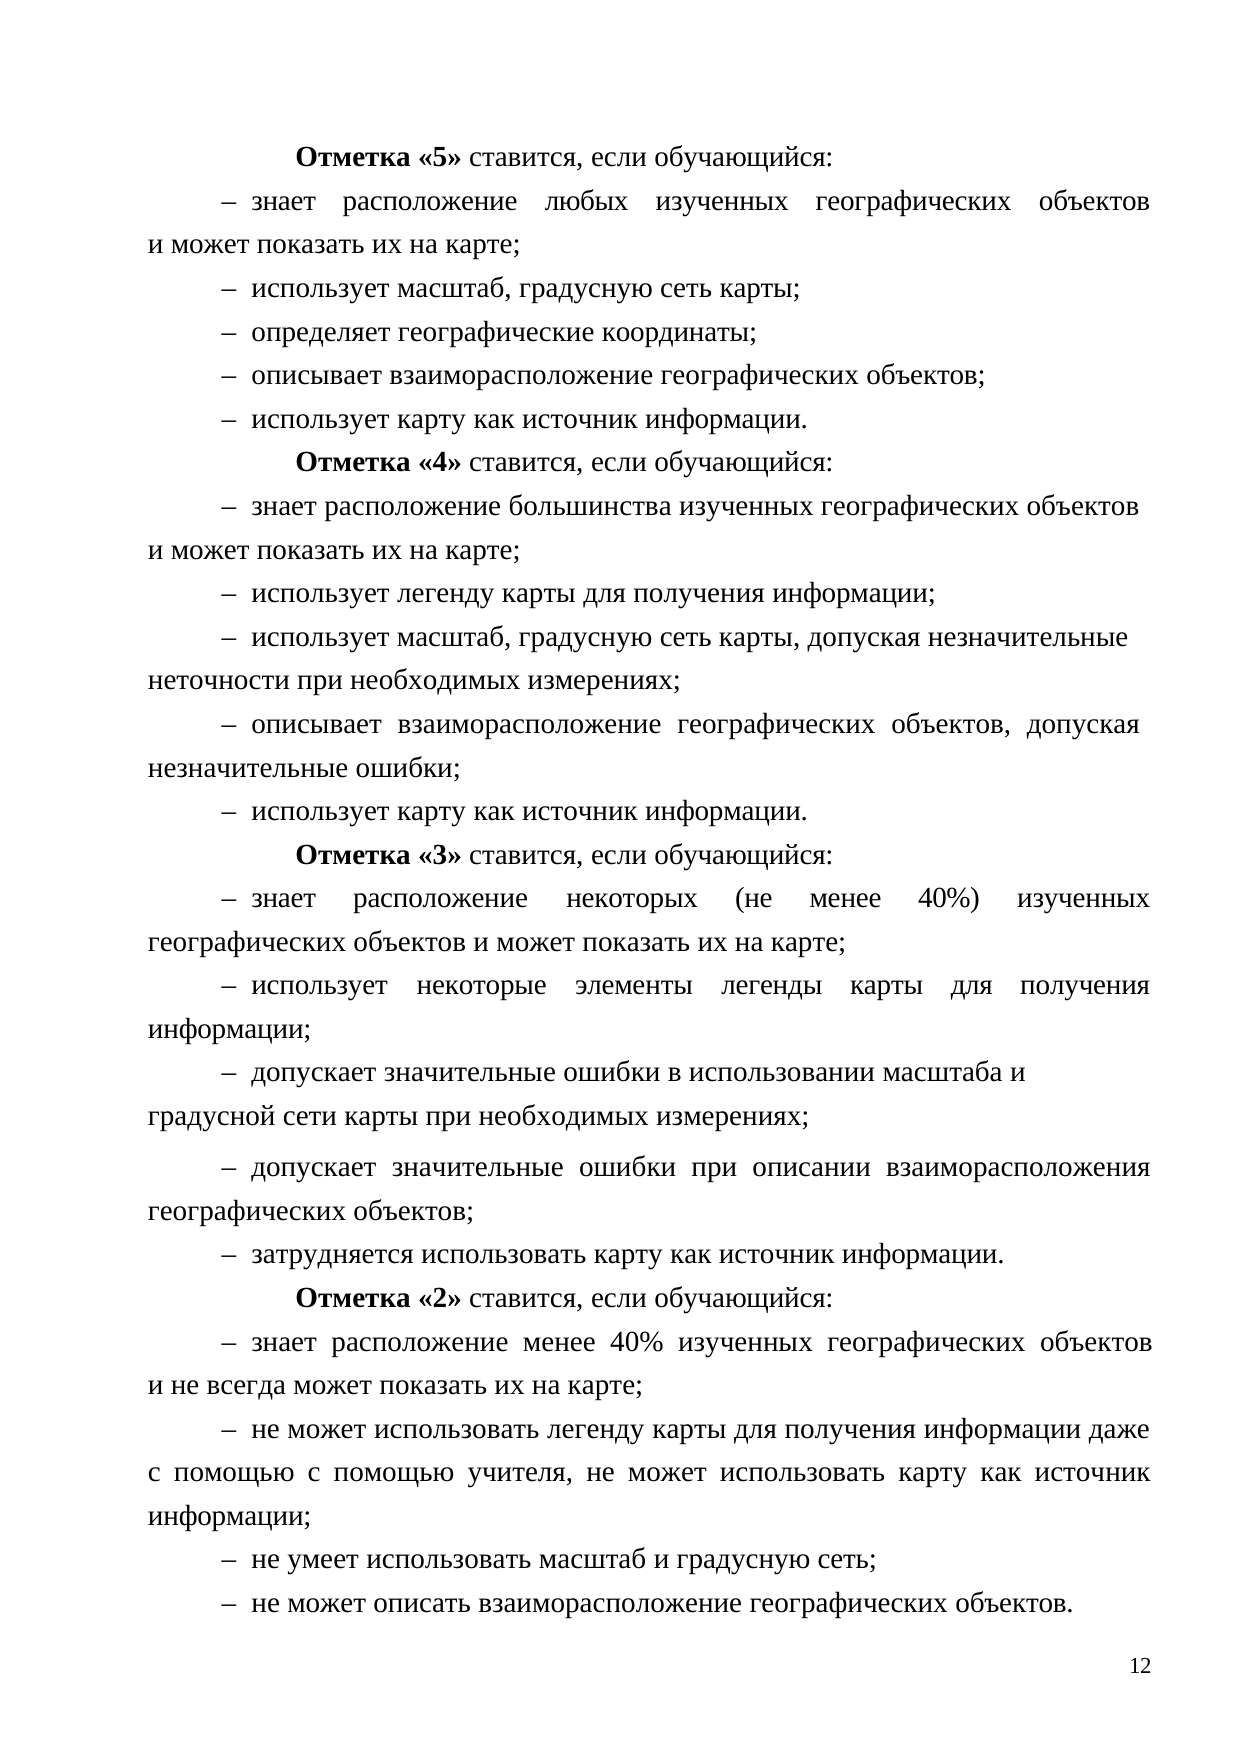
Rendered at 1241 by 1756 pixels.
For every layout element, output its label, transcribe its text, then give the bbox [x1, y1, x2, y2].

list допускает значительные ошибки в использовании масштаба и градусной сети карты при необходимых измерениях; [148, 1054, 1151, 1131]
list использует карту как источник информации. [221, 401, 1166, 434]
list использует легенду карты для получения информации; [221, 575, 1166, 609]
list не может использовать легенду карты для получения информации даже с помощью с помощью учителя, не может использовать карту как источник информации; [148, 1411, 1151, 1531]
list описывает взаиморасположение географических объектов; [221, 357, 1166, 391]
list допускает значительные ошибки при описании взаиморасположения географических объектов; [148, 1149, 1151, 1227]
list использует карту как источник информации. [221, 793, 1166, 827]
list использует масштаб, градусную сеть карты, допуская незначительные неточности при необходимых измерениях; [148, 619, 1152, 696]
list описывает взаиморасположение географических объектов, допуская незначительные ошибки; [148, 706, 1151, 783]
text Отметка «2» ставится, если обучающийся: [221, 1280, 1166, 1314]
list использует масштаб, градусную сеть карты; [221, 270, 1166, 304]
list не умеет использовать масштаб и градусную сеть; [221, 1541, 1166, 1575]
list знает расположение некоторых (не менее 40%) изученных географических объектов и может показать их на карте; [148, 880, 1152, 957]
text Отметка «4» ставится, если обучающийся: [221, 444, 1166, 478]
list не может описать взаиморасположение географических объектов. [221, 1585, 1166, 1619]
list знает расположение любых изученных географических объектов и может показать их на карте; [148, 183, 1152, 260]
list знает расположение менее 40% изученных географических объектов и не всегда может показать их на карте; [148, 1324, 1152, 1401]
list использует некоторые элементы легенды карты для получения информации; [148, 967, 1152, 1044]
list знает расположение большинства изученных географических объектов и может показать их на карте; [148, 488, 1151, 565]
list затрудняется использовать карту как источник информации. [221, 1237, 1166, 1270]
list определяет географические координаты; [221, 314, 1166, 347]
text Отметка «3» ставится, если обучающийся: [221, 837, 1166, 870]
text Отметка «5» ставится, если обучающийся: [221, 139, 1166, 173]
